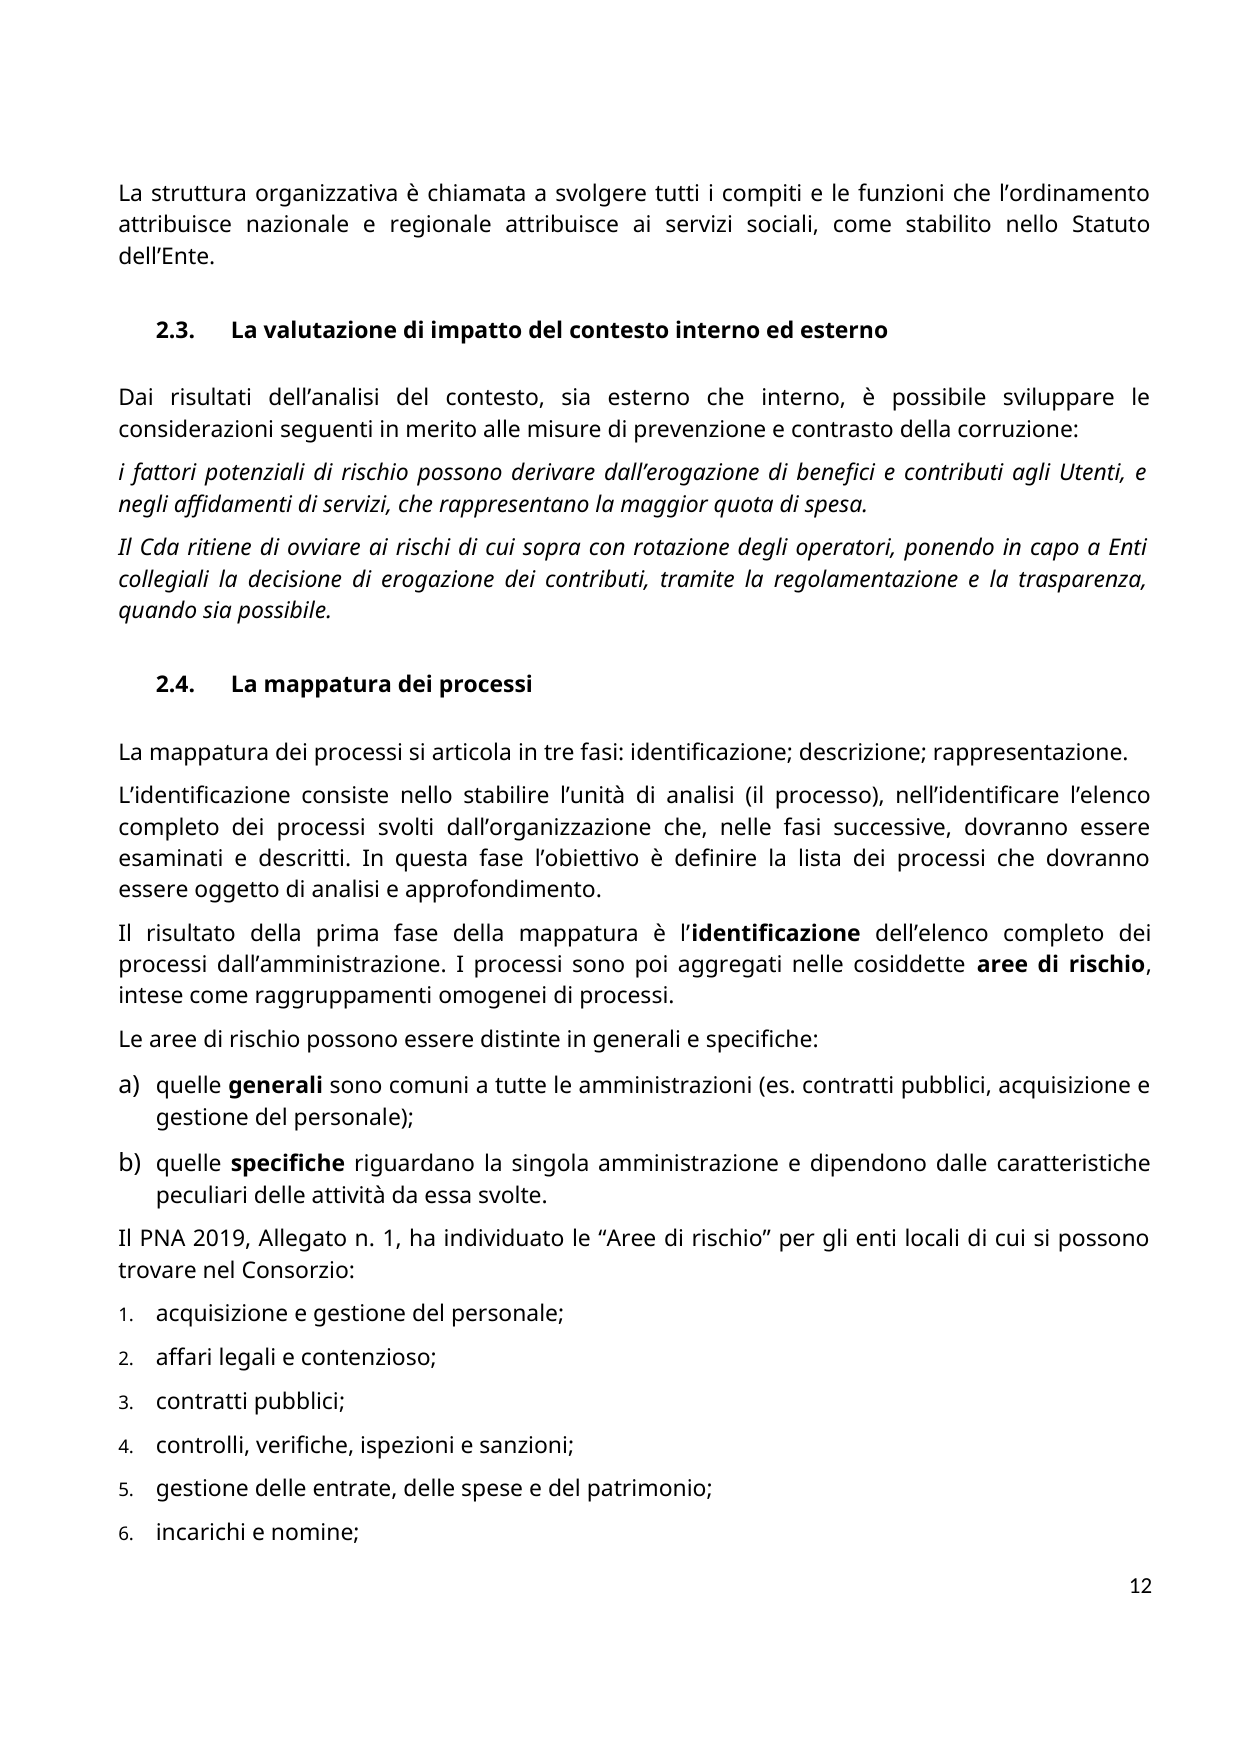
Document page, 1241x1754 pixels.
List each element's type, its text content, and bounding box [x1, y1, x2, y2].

text La struttura organizzativa è chiamata a svolgere tutti i compiti e le funzioni che l’ordinamento attribuisce nazionale e regionale attribuisce ai servizi sociali, come stabilito nello Statuto dell’Ente. [118, 177, 1152, 271]
text Il PNA 2019, Allegato n. 1, ha individuato le “Aree di rischio” per gli enti locali di cui si possono trovare nel Consorzio: [118, 1222, 1152, 1285]
list incarichi e nomine; [118, 1516, 1152, 1547]
list affari legali e contenzioso; [118, 1341, 1152, 1372]
text La mappatura dei processi si articola in tre fasi: identificazione; descrizione; rappresentazione. [118, 736, 1152, 767]
list quelle generali sono comuni a tutte le amministrazioni (es. contratti pubblici, acquisizione e gestione del personale); [118, 1067, 1152, 1132]
list quelle specifiche riguardano la singola amministrazione e dipendono dalle caratteristiche peculiari delle attività da essa svolte. [118, 1144, 1152, 1210]
text Le aree di rischio possono essere distinte in generali e specifiche: [118, 1023, 1152, 1054]
list gestione delle entrate, delle spese e del patrimonio; [118, 1472, 1152, 1504]
list acquisizione e gestione del personale; [118, 1297, 1152, 1329]
text i fattori potenziali di rischio possono derivare dall’erogazione di benefici e contributi agli Utenti, e negli affidamenti di servizi, che rappresentano la maggior quota di spesa. [118, 456, 1152, 519]
list contratti pubblici; [118, 1385, 1152, 1416]
list La valutazione di impatto del contesto interno ed esterno [156, 315, 1152, 344]
list La mappatura dei processi [156, 669, 1152, 698]
text Dai risultati dell’analisi del contesto, sia esterno che interno, è possibile sviluppare le considerazioni seguenti in merito alle misure di prevenzione e contrasto della corruzione: [118, 381, 1152, 444]
list controlli, verifiche, ispezioni e sanzioni; [118, 1429, 1152, 1460]
text Il risultato della prima fase della mappatura è l’identificazione dell’elenco completo dei processi dall’amministrazione. I processi sono poi aggregati nelle cosiddette aree di rischio, intese come raggruppamenti omogenei di processi. [118, 917, 1152, 1011]
text L’identificazione consiste nello stabilire l’unità di analisi (il processo), nell’identificare l’elenco completo dei processi svolti dall’organizzazione che, nelle fasi successive, dovranno essere esaminati e descritti. In questa fase l’obiettivo è definire la lista dei processi che dovranno essere oggetto di analisi e approfondimento. [118, 779, 1152, 904]
text Il Cda ritiene di ovviare ai rischi di cui sopra con rotazione degli operatori, ponendo in capo a Enti collegiali la decisione di erogazione dei contributi, tramite la regolamentazione e la trasparenza, quando sia possibile. [118, 531, 1152, 625]
